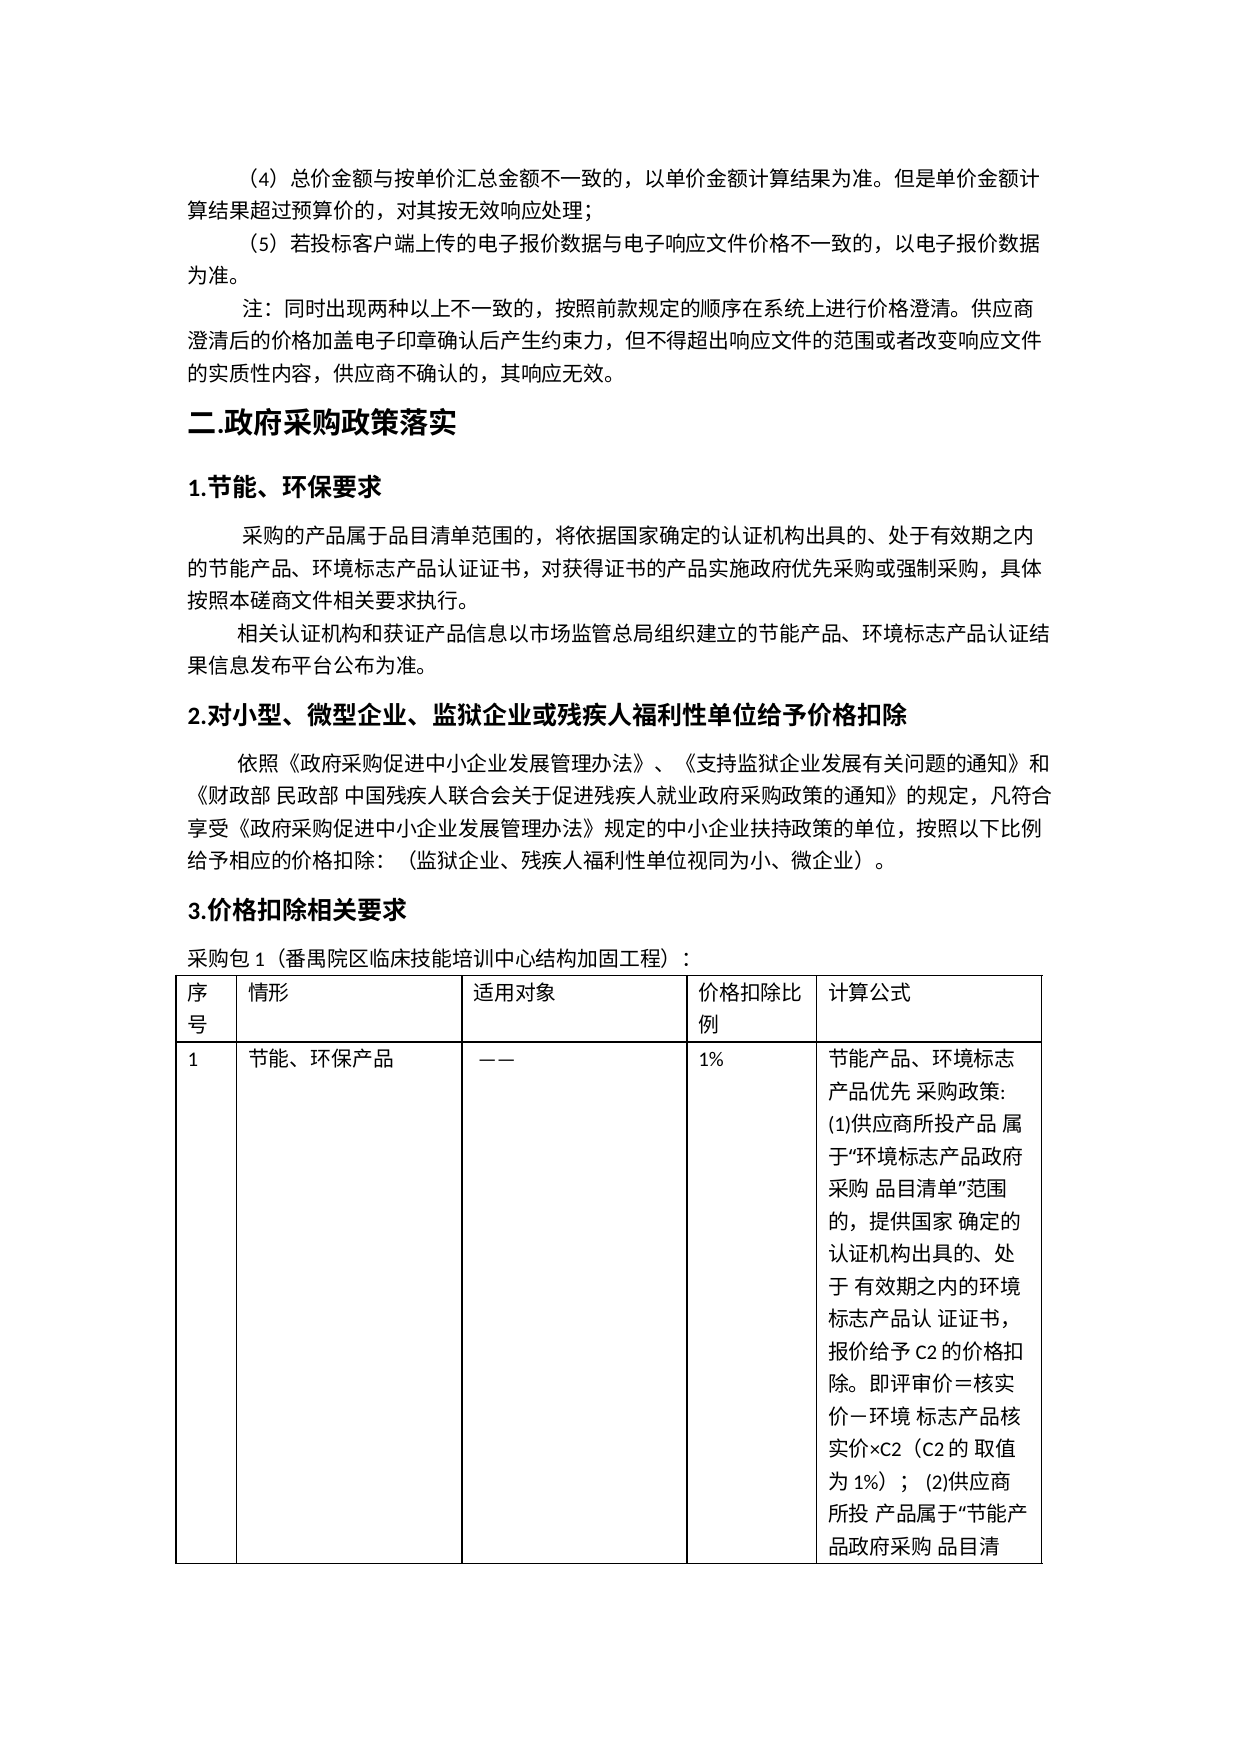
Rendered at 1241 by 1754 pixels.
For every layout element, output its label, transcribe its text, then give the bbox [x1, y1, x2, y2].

text 2.对小型、微型企业、监狱企业或残疾人福利性单位给予价格扣除 [187, 682, 1053, 747]
table_header 序号 [177, 976, 236, 1041]
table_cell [817, 1043, 1041, 1563]
table_cell —— [463, 1043, 686, 1563]
text 采购的产品属于品目清单范围的，将依据国家确定的认证机构出具的、处于有效期之内的节能产品、环境标志产品认证证书，对获得证书的产品实施政府优先采购或强制采购，具体按照本磋商文件相关要求执行。 [187, 519, 1053, 617]
table_header 情形 [237, 976, 461, 1041]
table_header 价格扣除比例 [688, 976, 816, 1041]
table_header 适用对象 [463, 976, 686, 1041]
text 采购包1（番禺院区临床技能培训中心结构加固工程）： [187, 942, 1053, 974]
text 注：同时出现两种以上不一致的，按照前款规定的顺序在系统上进行价格澄清。供应商澄清后的价格加盖电子印章确认后产生约束力，但不得超出响应文件的范围或者改变响应文件的实质性内容，供应商不确认的，其响应无效。 [187, 292, 1053, 389]
table_cell 1 [177, 1043, 236, 1563]
text 依照《政府采购促进中小企业发展管理办法》、《支持监狱企业发展有关问题的通知》和《财政部 民政部 中国残疾人联合会关于促进残疾人就业政府采购政策的通知》的规定，凡符合享受《政府采购促进中小企业发展管理办法》规定的中小企业扶持政策的单位，按照以下比例给予相应的价格扣除：（监狱企业、残疾人福利性单位视同为小、微企业）。 [187, 747, 1053, 877]
text （5）若投标客户端上传的电子报价数据与电子响应文件价格不一致的，以电子报价数据为准。 [187, 227, 1053, 292]
table_header 计算公式 [817, 976, 1041, 1041]
text 二.政府采购政策落实 [187, 389, 1053, 454]
table_cell 节能、环保产品 [237, 1043, 461, 1563]
text 3.价格扣除相关要求 [187, 877, 1053, 942]
text 相关认证机构和获证产品信息以市场监管总局组织建立的节能产品、环境标志产品认证结果信息发布平台公布为准。 [187, 617, 1053, 682]
table_cell 1% [688, 1043, 816, 1563]
text 1.节能、环保要求 [187, 454, 1053, 519]
text （4）总价金额与按单价汇总金额不一致的，以单价金额计算结果为准。但是单价金额计算结果超过预算价的，对其按无效响应处理； [187, 162, 1053, 227]
